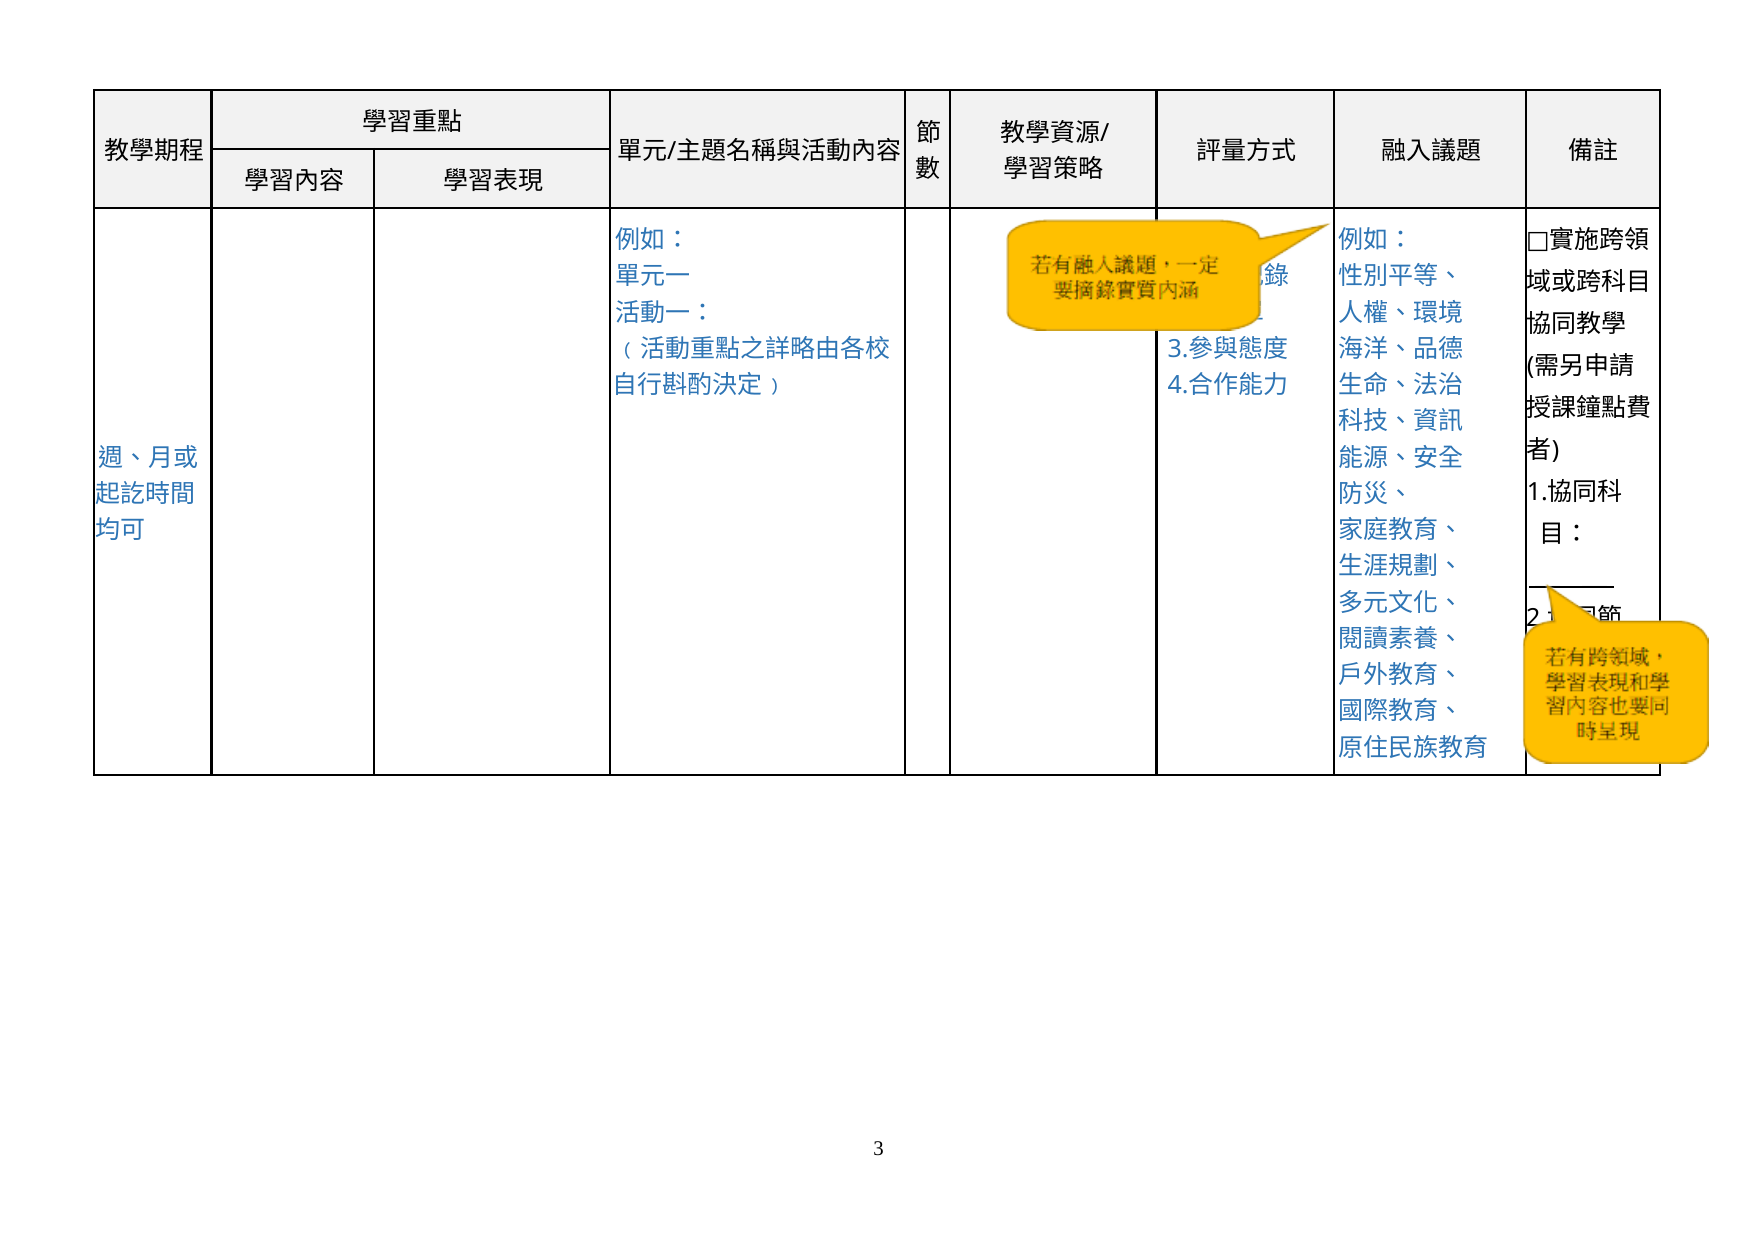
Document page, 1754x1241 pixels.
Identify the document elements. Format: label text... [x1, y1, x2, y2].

table_cell 例如： 性別平等、 人權、環境 海洋、品德 生命、法治 科技、資訊 能源、安全 防災、 家庭教育、 生涯規劃、 多元文化、 閱讀素養、 戶外教育、 國際教育、 原住民族教育 [1335, 209, 1525, 774]
table_cell 週、月或起訖時間均可 [95, 209, 210, 774]
table_header 教學資源/ 學習策略 [951, 91, 1155, 207]
table_cell 學習表現 [375, 150, 609, 207]
table_cell 例如： 1.觀察記錄 2.學習單 3.參與態度 4.合作能力 [1158, 209, 1333, 774]
table_header 教學期程 [95, 91, 210, 207]
table_header 學習重點 [213, 91, 609, 148]
picture [1522, 583, 1709, 764]
table_cell [375, 209, 609, 774]
table_header 節數 [906, 91, 949, 207]
table_header 備註 [1527, 91, 1659, 207]
table_cell [906, 209, 949, 774]
picture [1006, 219, 1332, 331]
table_header 評量方式 [1158, 91, 1333, 207]
table_cell □實施跨領域或跨科目協同教學(需另申請授課鐘點費者) 1.協同科目： ＿ ＿ 2.協同節數： ＿ ＿＿ [1527, 209, 1659, 583]
table_cell [213, 209, 373, 774]
table_cell 例如： 單元一 活動一： ﹙活動重點之詳略由各校自行斟酌決定﹚ [611, 209, 904, 774]
table_cell [951, 209, 1155, 774]
table_header 單元/主題名稱與活動內容 [611, 91, 904, 207]
table_header 融入議題 [1335, 91, 1525, 207]
table_cell 學習內容 [213, 150, 373, 207]
